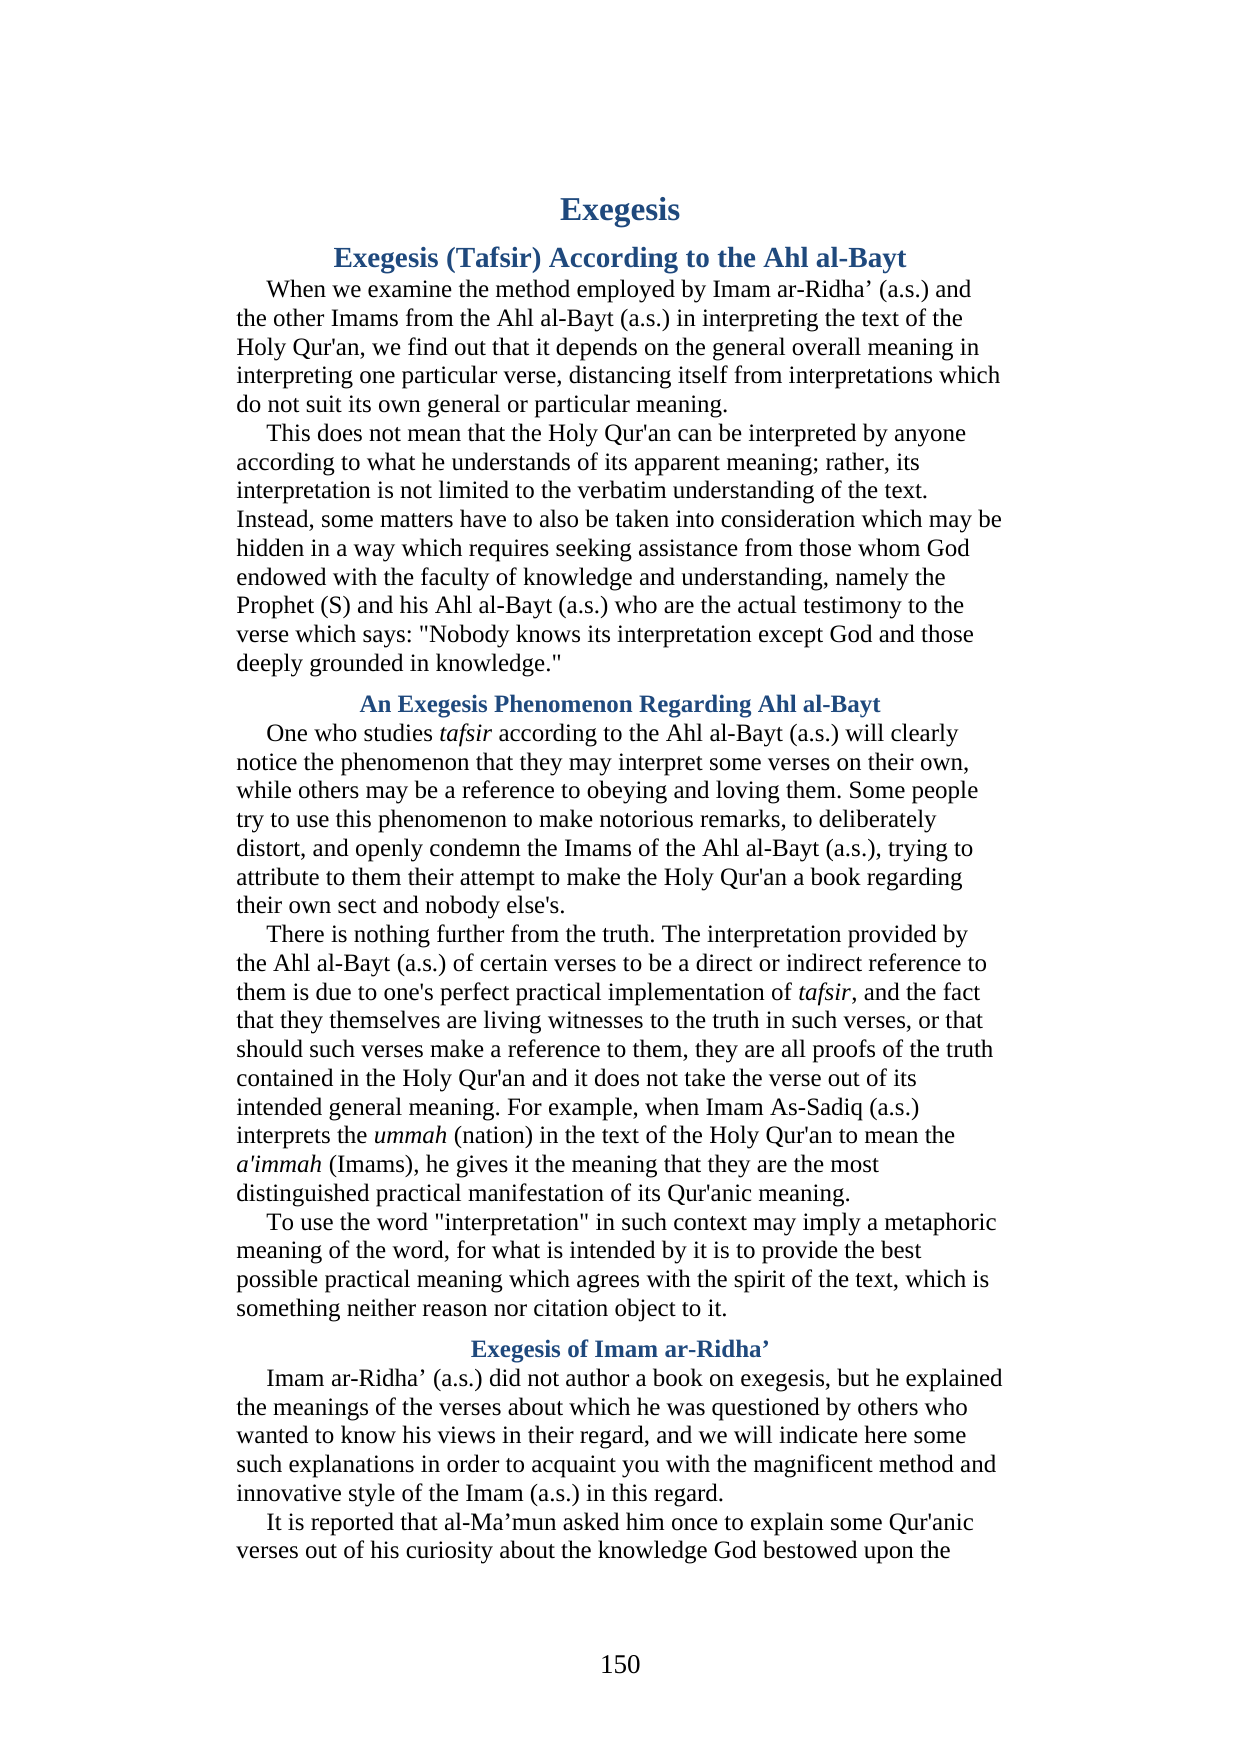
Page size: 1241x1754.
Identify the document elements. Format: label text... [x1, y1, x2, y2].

text One who studies tafsir according to the Ahl al-Bayt (a.s.) will clearly notice the phenomenon that they may interpret some verses on their own, while others may be a reference to obeying and loving them. Some people try to use this phenomenon to make notorious remarks, to deliberately distort, and openly condemn the Imams of the Ahl al-Bayt (a.s.), trying to attribute to them their attempt to make the Holy Qur'an a book regarding their own sect and nobody else's. [236, 718, 1004, 919]
text There is nothing further from the truth. The interpretation provided by the Ahl al-Bayt (a.s.) of certain verses to be a direct or indirect reference to them is due to one's perfect practical implementation of tafsir, and the fact that they themselves are living witnesses to the truth in such verses, or that should such verses make a reference to them, they are all proofs of the truth contained in the Holy Qur'an and it does not take the verse out of its intended general meaning. For example, when Imam As-Sadiq (a.s.) interprets the ummah (nation) in the text of the Holy Qur'an to mean the a'immah (Imams), he gives it the meaning that they are the most distinguished practical manifestation of its Qur'anic meaning. [236, 919, 1004, 1207]
subtitle Exegesis (Tafsir) According to the Ahl al-Bayt [236, 241, 1004, 274]
text Imam ar-Ridha’ (a.s.) did not author a book on exegesis, but he explained the meanings of the verses about which he was questioned by others who wanted to know his views in their regard, and we will indicate here some such explanations in order to acquaint you with the magnificent method and innovative style of the Imam (a.s.) in this regard. [236, 1363, 1004, 1507]
text It is reported that al-Ma’mun asked him once to explain some Qur'anic verses out of his curiosity about the knowledge God bestowed upon the [236, 1507, 1004, 1564]
subtitle Exegesis of Imam ar-Ridha’ [236, 1334, 1004, 1363]
subtitle Exegesis [236, 190, 1004, 228]
text When we examine the method employed by Imam ar-Ridha’ (a.s.) and the other Imams from the Ahl al-Bayt (a.s.) in interpreting the text of the Holy Qur'an, we find out that it depends on the general overall meaning in interpreting one particular verse, distancing itself from interpretations which do not suit its own general or particular meaning. [236, 274, 1004, 418]
text To use the word "interpretation" in such context may imply a metaphoric meaning of the word, for what is intended by it is to provide the best possible practical meaning which agrees with the spirit of the text, which is something neither reason nor citation object to it. [236, 1207, 1004, 1322]
text This does not mean that the Holy Qur'an can be interpreted by anyone according to what he understands of its apparent meaning; rather, its interpretation is not limited to the verbatim understanding of the text. Instead, some matters have to also be taken into consideration which may be hidden in a way which requires seeking assistance from those whom God endowed with the faculty of knowledge and understanding, namely the Prophet (S) and his Ahl al-Bayt (a.s.) who are the actual testimony to the verse which says: "Nobody knows its interpretation except God and those deeply grounded in knowledge." [236, 418, 1004, 677]
subtitle An Exegesis Phenomenon Regarding Ahl al-Bayt [236, 689, 1004, 718]
